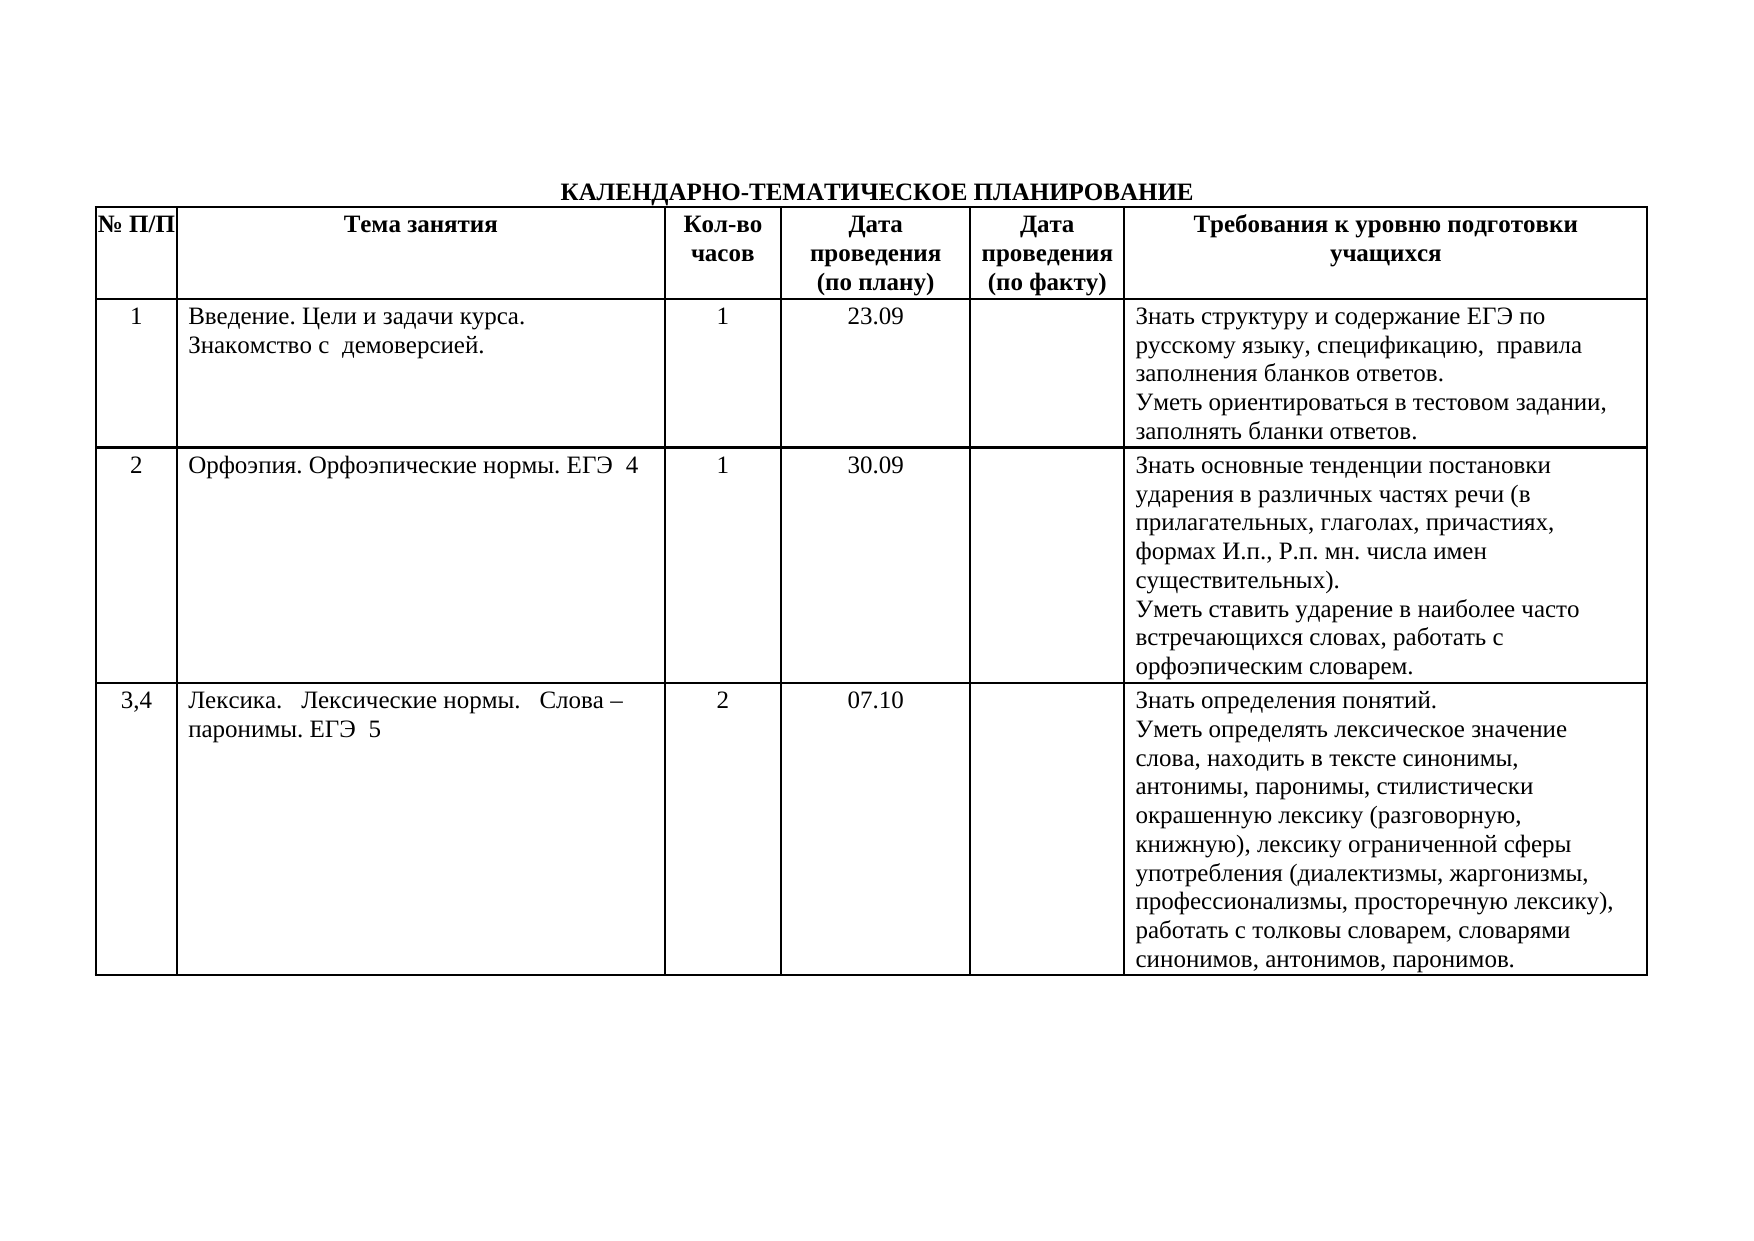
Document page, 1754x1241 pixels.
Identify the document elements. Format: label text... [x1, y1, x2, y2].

table_cell 1 [97, 300, 176, 446]
table_cell Знать определения понятий. Уметь определять лексическое значение слова, находить в тексте синонимы, антонимы, паронимы, стилистически окрашенную лексику (разговорную, книжную), лексику ограниченной сферы употребления (диалектизмы, жаргонизмы, профессионализмы, просторечную лексику), работать с толковы словарем, словарями синонимов, антонимов, паронимов. [1125, 684, 1646, 974]
table_cell Введение. Цели и задачи курса. Знакомство с демоверсией. [178, 300, 664, 446]
table_cell [971, 300, 1123, 446]
text КАЛЕНДАРНО-ТЕМАТИЧЕСКОЕ ПЛАНИРОВАНИЕ [118, 177, 1636, 206]
table_header № П/П [97, 208, 176, 297]
table_cell 2 [97, 449, 176, 682]
table_header Кол-во часов [666, 208, 780, 297]
table_cell 3,4 [97, 684, 176, 974]
table_header Дата проведения (по плану) [782, 208, 969, 297]
table_header Дата проведения (по факту) [971, 208, 1123, 297]
table_cell 1 [666, 449, 780, 682]
table_header Требования к уровню подготовки учащихся [1125, 208, 1646, 297]
table_cell 23.09 [782, 300, 969, 446]
table_cell Знать основные тенденции постановки ударения в различных частях речи (в прилагательных, глаголах, причастиях, формах И.п., Р.п. мн. числа имен существительных). Уметь ставить ударение в наиболее часто встречающихся словах, работать с орфоэпическим словарем. [1125, 449, 1646, 682]
table_header Тема занятия [178, 208, 664, 297]
table_cell [971, 684, 1123, 974]
table_cell 07.10 [782, 684, 969, 974]
table_cell 30.09 [782, 449, 969, 682]
table_cell 2 [666, 684, 780, 974]
table_cell 1 [666, 300, 780, 446]
table_cell Лексика. Лексические нормы. Слова – паронимы. ЕГЭ 5 [178, 684, 664, 974]
table_cell Орфоэпия. Орфоэпические нормы. ЕГЭ 4 [178, 449, 664, 682]
table_cell Знать структуру и содержание ЕГЭ по русскому языку, спецификацию, правила заполнения бланков ответов. Уметь ориентироваться в тестовом задании, заполнять бланки ответов. [1125, 300, 1646, 446]
table_cell [971, 449, 1123, 682]
